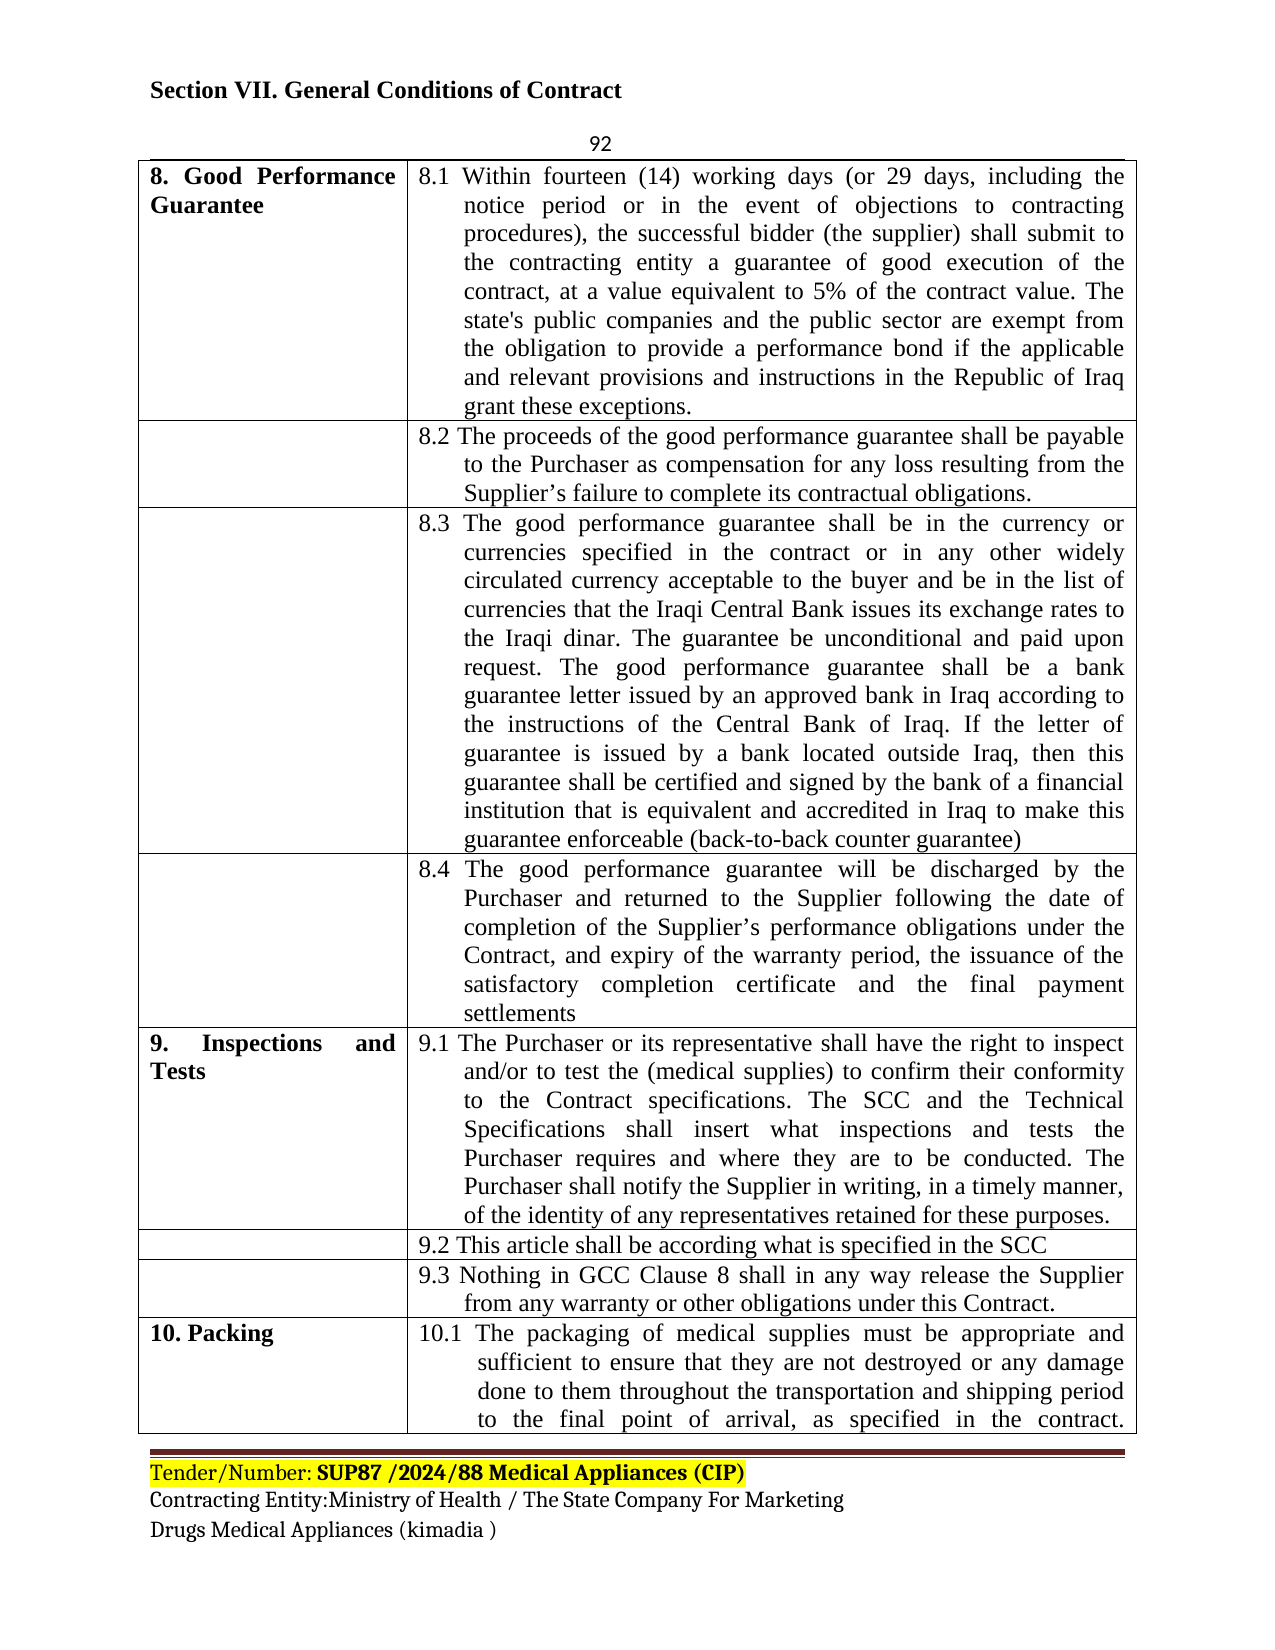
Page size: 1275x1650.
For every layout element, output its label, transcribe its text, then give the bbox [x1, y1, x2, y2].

table_cell [139, 421, 407, 507]
table_header 8. Good Performance Guarantee [139, 161, 407, 420]
table_cell [139, 854, 407, 1027]
table_cell 8.3 The good performance guarantee shall be in the currency or currencies specified in the contract or in any other widely circulated currency acceptable to the buyer and be in the list of currencies that the Iraqi Central Bank issues its exchange rates to the Iraqi dinar. The guarantee be unconditional and paid upon request. The good performance guarantee shall be a bank guarantee letter issued by an approved bank in Iraq according to the instructions of the Central Bank of Iraq. If the letter of guarantee is issued by a bank located outside Iraq, then this guarantee shall be certified and signed by the bank of a financial institution that is equivalent and accredited in Iraq to make this guarantee enforceable (back-to-back counter guarantee) [408, 508, 1136, 853]
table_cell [408, 1318, 1136, 1433]
table_header 8.1 Within fourteen (14) working days (or 29 days, including the notice period or in the event of objections to contracting procedures), the successful bidder (the supplier) shall submit to the contracting entity a guarantee of good execution of the contract, at a value equivalent to 5% of the contract value. The state's public companies and the public sector are exempt from the obligation to provide a performance bond if the applicable and relevant provisions and instructions in the Republic of Iraq grant these exceptions. [408, 161, 1136, 420]
table_cell [139, 1230, 407, 1259]
table_cell 8.2 The proceeds of the good performance guarantee shall be payable to the Purchaser as compensation for any loss resulting from the Supplier’s failure to complete its contractual obligations. [408, 421, 1136, 507]
table_cell 9.2 This article shall be according what is specified in the SCC [408, 1230, 1136, 1259]
table_cell [139, 508, 407, 853]
table_cell 10. Packing [139, 1318, 407, 1433]
table_cell 8.4 The good performance guarantee will be discharged by the Purchaser and returned to the Supplier following the date of completion of the Supplier’s performance obligations under the Contract, and expiry of the warranty period, the issuance of the satisfactory completion certificate and the final payment settlements [408, 854, 1136, 1027]
table_cell 9.3 Nothing in GCC Clause 8 shall in any way release the Supplier from any warranty or other obligations under this Contract. [408, 1260, 1136, 1317]
table_cell 9.1 The Purchaser or its representative shall have the right to inspect and/or to test the (medical supplies) to confirm their conformity to the Contract specifications. The SCC and the Technical Specifications shall insert what inspections and tests the Purchaser requires and where they are to be conducted. The Purchaser shall notify the Supplier in writing, in a timely manner, of the identity of any representatives retained for these purposes. [408, 1028, 1136, 1229]
table_cell [139, 1260, 407, 1317]
table_cell 9. Inspections and Tests [139, 1028, 407, 1229]
